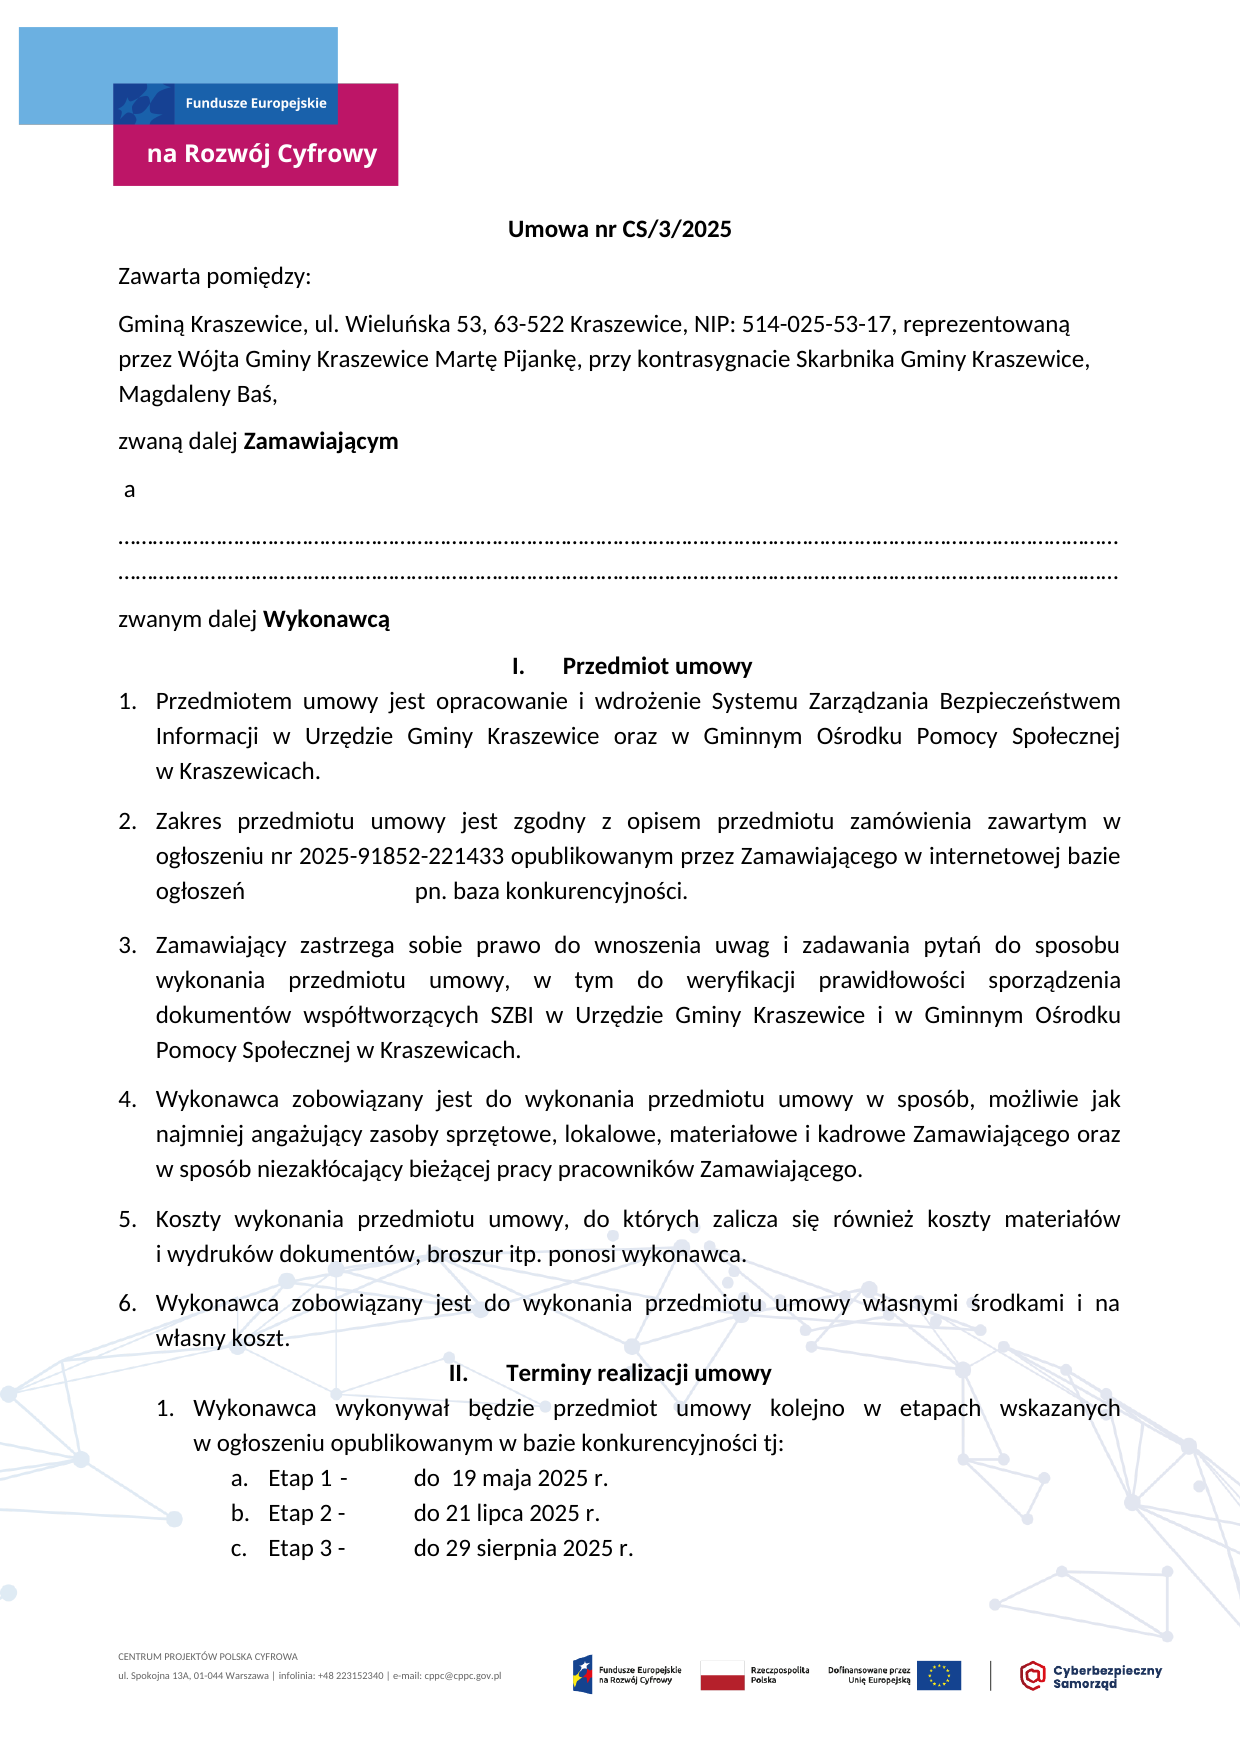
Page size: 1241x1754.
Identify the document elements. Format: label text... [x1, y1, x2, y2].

list Etap 1 - do 19 maja 2025 r. [231, 1463, 1122, 1493]
list Etap 3 - do 29 sierpnia 2025 r. [231, 1533, 1122, 1563]
text zwaną dalej Zamawiającym [118, 425, 1122, 456]
list Wykonawca zobowiązany jest do wykonania przedmiotu umowy w sposób, możliwie jak najmniej angażujący zasoby sprzętowe, lokalowe, materiałowe i kadrowe Zamawiającego oraz w sposób niezakłócający bieżącej pracy pracowników Zamawiającego. [118, 1083, 1122, 1184]
text …………………………………………………………………………………………………………………………………………………………………………………………………………………………………………………………………………………………………………………… [118, 520, 1122, 586]
list Przedmiot umowy [156, 650, 1122, 681]
list Terminy realizacji umowy [118, 1358, 1122, 1388]
list Zamawiający zastrzega sobie prawo do wnoszenia uwag i zadawania pytań do sposobu wykonania przedmiotu umowy, w tym do weryfikacji prawidłowości sporządzenia dokumentów współtworzących SZBI w Urzędzie Gminy Kraszewice i w Gminnym Ośrodku Pomocy Społecznej w Kraszewicach. [118, 929, 1122, 1064]
list Wykonawca zobowiązany jest do wykonania przedmiotu umowy własnymi środkami i na własny koszt. [118, 1288, 1122, 1353]
list Koszty wykonania przedmiotu umowy, do których zalicza się również koszty materiałów i wydruków dokumentów, broszur itp. ponosi wykonawca. [118, 1203, 1122, 1268]
list Zakres przedmiotu umowy jest zgodny z opisem przedmiotu zamówienia zawartym w ogłoszeniu nr 2025-91852-221433 opublikowanym przez Zamawiającego w internetowej bazie ogłoszeń pn. baza konkurencyjności. [118, 805, 1122, 905]
text Gminą Kraszewice, ul. Wieluńska 53, 63-522 Kraszewice, NIP: 514-025-53-17, reprezentowaną przez Wójta Gminy Kraszewice Martę Pijankę, przy kontrasygnacie Skarbnika Gminy Kraszewice, Magdaleny Baś, [118, 308, 1122, 408]
picture [18, 27, 399, 186]
text Zawarta pomiędzy: [118, 260, 1122, 291]
list Wykonawca wykonywał będzie przedmiot umowy kolejno w etapach wskazanych w ogłoszeniu opublikowanym w bazie konkurencyjności tj: [156, 1393, 1122, 1458]
list Etap 2 - do 21 lipca 2025 r. [231, 1498, 1122, 1528]
picture [0, 1221, 1240, 1754]
text Umowa nr CS/3/2025 [118, 213, 1122, 243]
text a [118, 473, 1122, 503]
list Przedmiotem umowy jest opracowanie i wdrożenie Systemu Zarządzania Bezpieczeństwem Informacji w Urzędzie Gminy Kraszewice oraz w Gminnym Ośrodku Pomocy Społecznej w Kraszewicach. [118, 685, 1122, 786]
text zwanym dalej Wykonawcą [118, 603, 1122, 633]
